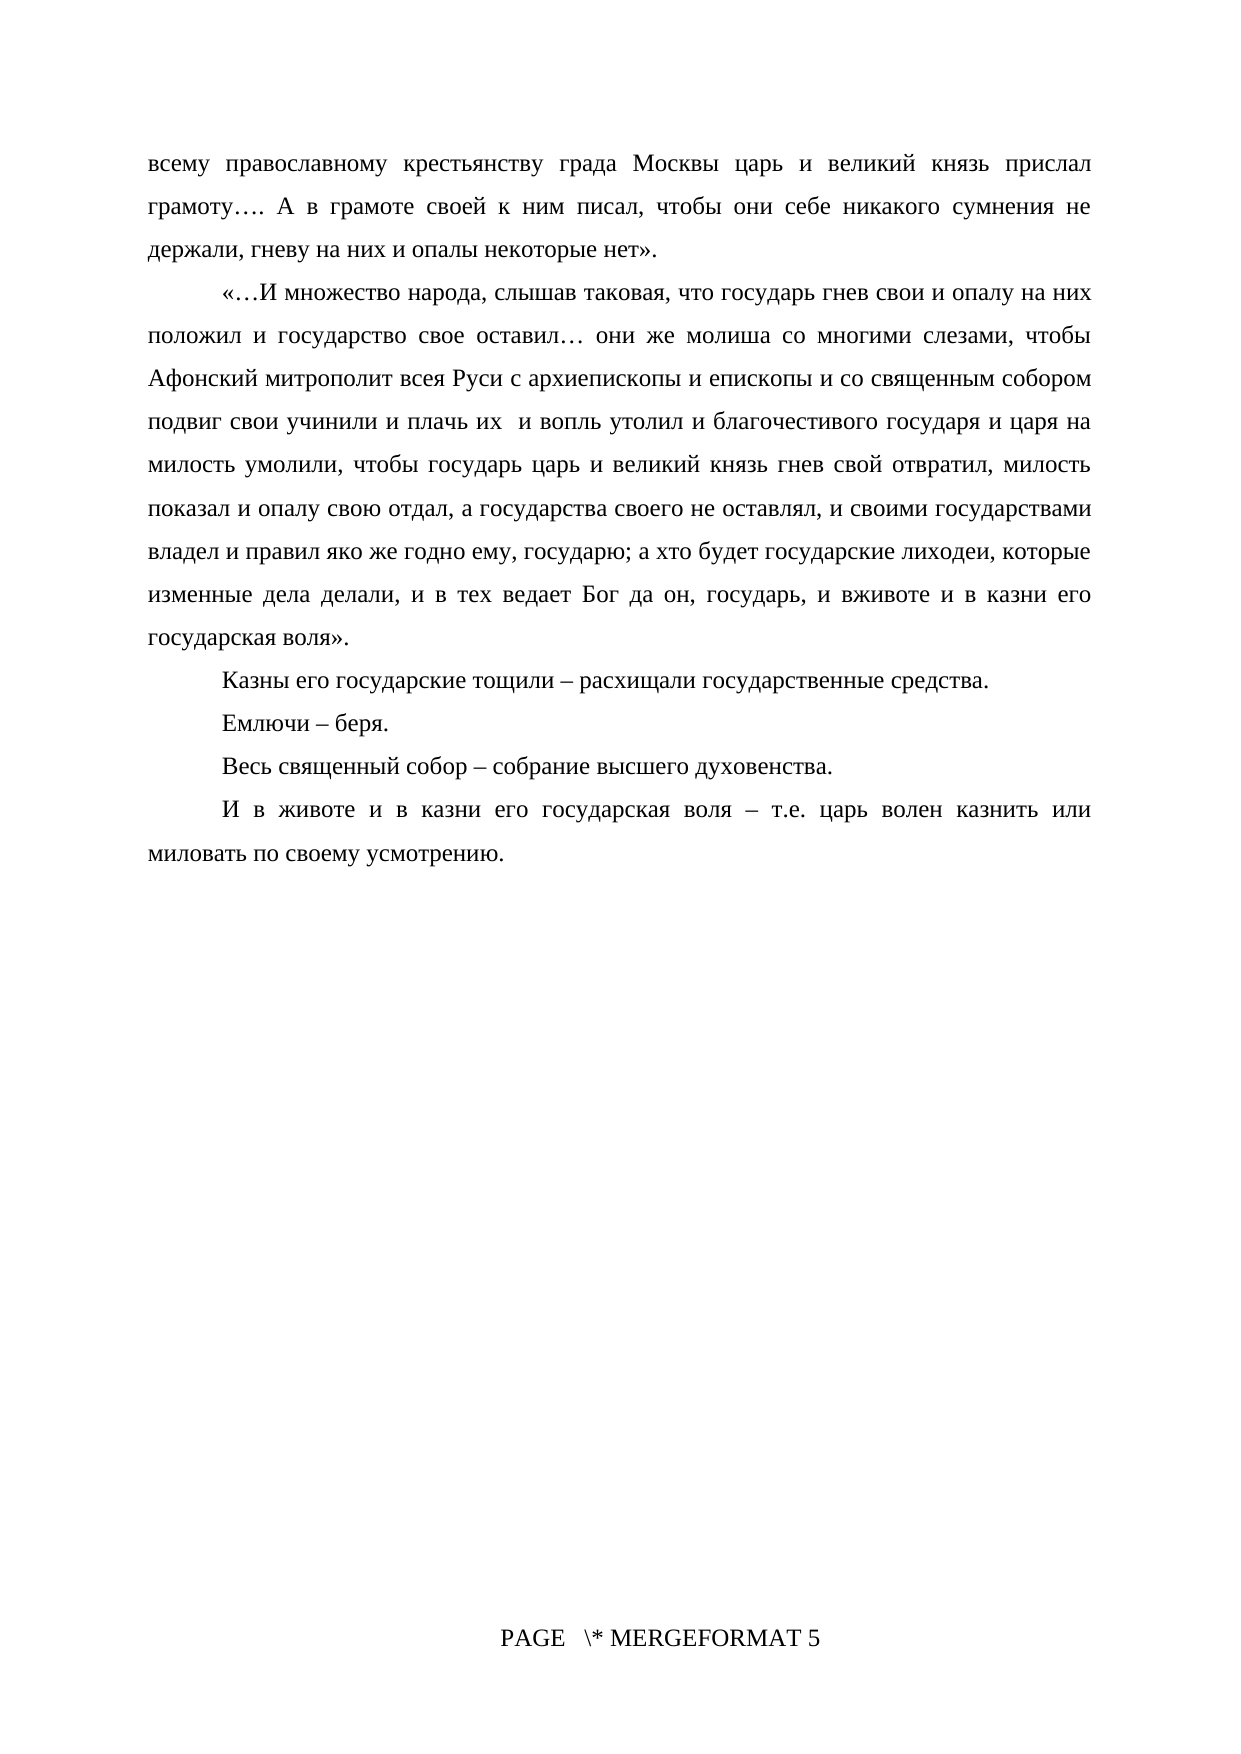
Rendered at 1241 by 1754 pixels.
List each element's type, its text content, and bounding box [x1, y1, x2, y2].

text Емлючи – беря. [148, 708, 1092, 737]
text Казны его государские тощили – расхищали государственные средства. [148, 665, 1092, 694]
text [148, 148, 1092, 263]
text И в животе и в казни его государская воля – т.е. царь волен казнить или миловать по своему усмотрению. [148, 794, 1092, 866]
text Весь священный собор – собрание высшего духовенства. [148, 751, 1092, 780]
text «…И множество народа, слышав таковая, что государь гнев свои и опалу на них положил и государство свое оставил… они же молиша со многими слезами, чтобы Афонский митрополит всея Руси с архиепископы и епископы и со священным собором подвиг свои учинили и плачь их и вопль утолил и благочестивого государя и царя на милость умолили, чтобы государь царь и великий князь гнев свой отвратил, милость показал и опалу свою отдал, а государства своего не оставлял, и своими государствами владел и правил яко же годно ему, государю; а хто будет государские лиходеи, которые изменные дела делали, и в тех ведает Бог да он, государь, и вживоте и в казни его государская воля». [148, 277, 1092, 651]
